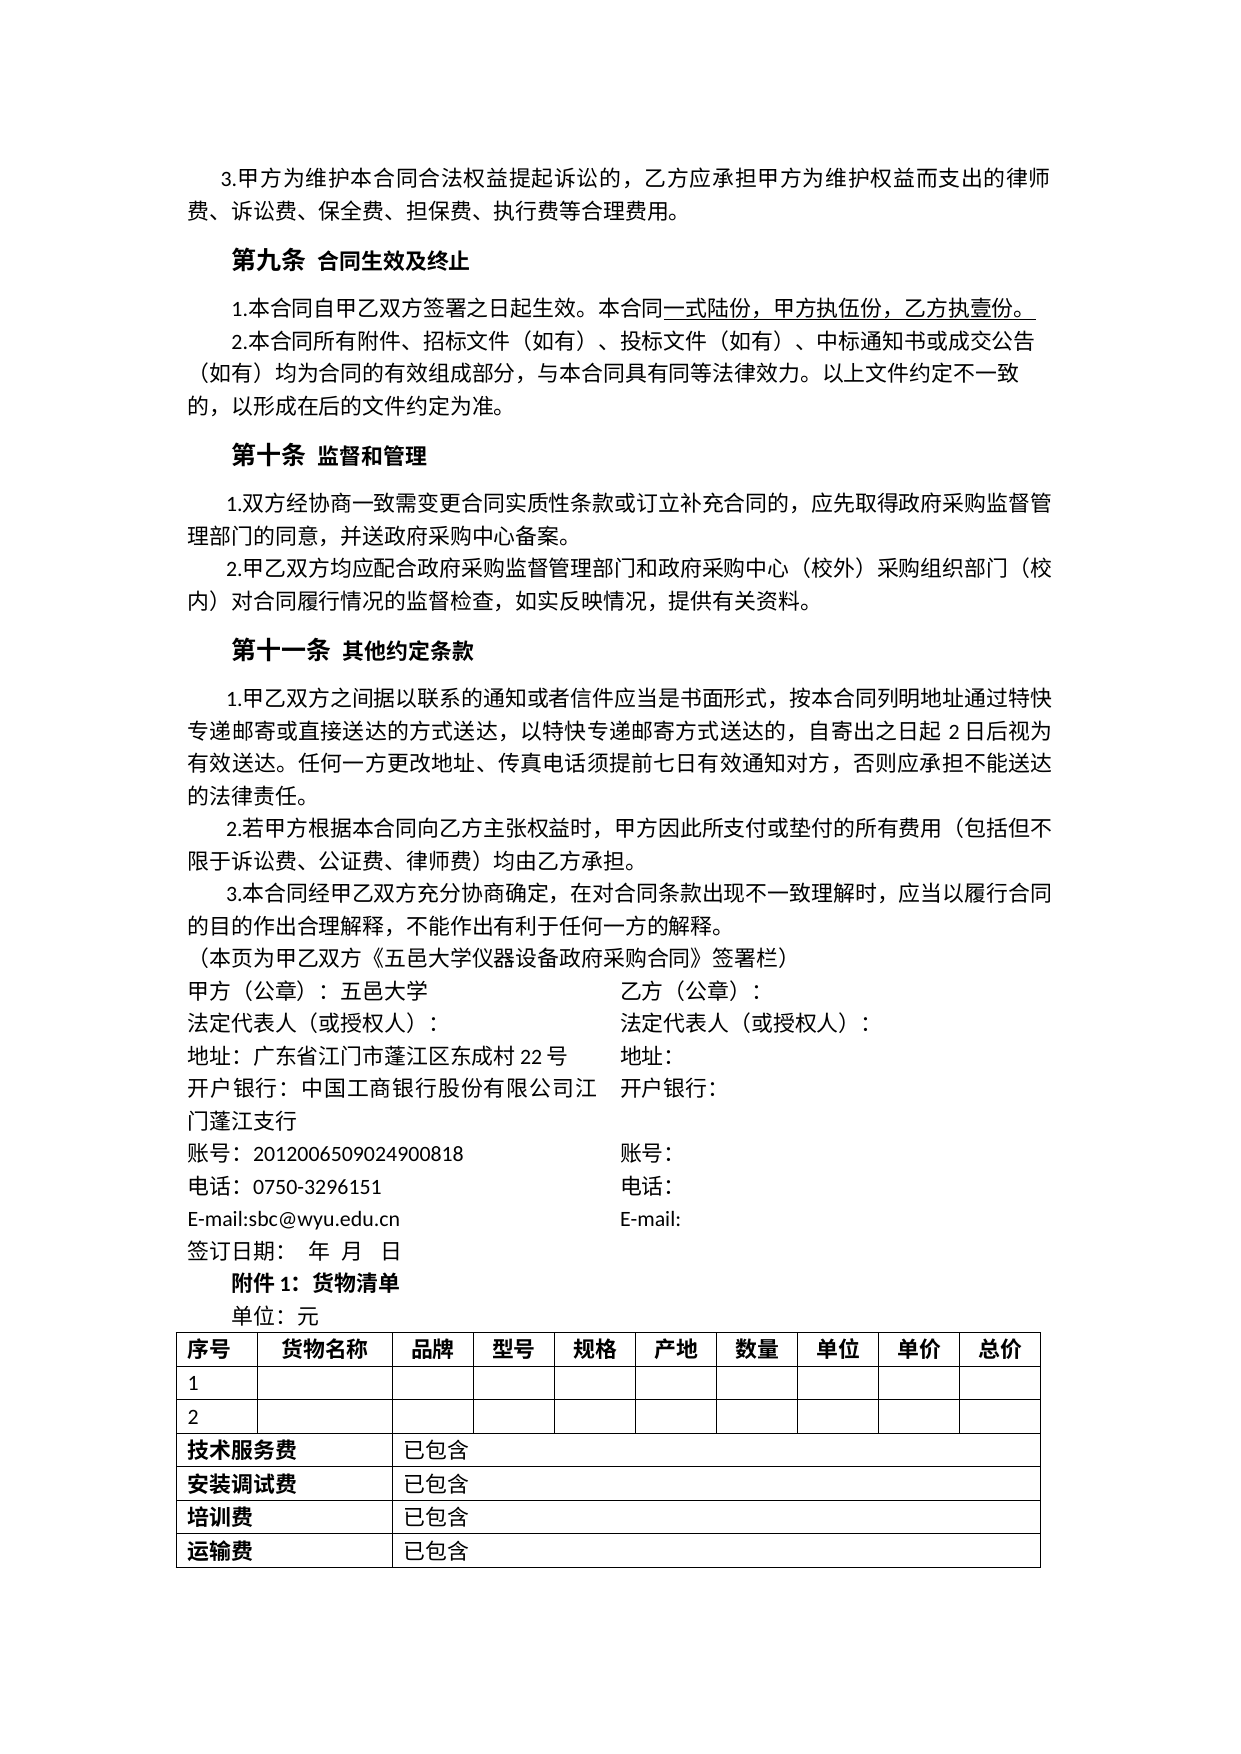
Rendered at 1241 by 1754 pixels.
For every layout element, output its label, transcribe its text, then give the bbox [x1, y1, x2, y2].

text 第九条 合同生效及终止 [187, 227, 1053, 292]
table_cell [555, 1367, 635, 1399]
text 2.本合同所有附件、招标文件（如有）、投标文件（如有）、中标通知书或成交公告（如有）均为合同的有效组成部分，与本合同具有同等法律效力。以上文件约定不一致的，以形成在后的文件约定为准。 [187, 324, 1053, 422]
table_cell 签订日期： 年 月 日 [176, 1235, 1041, 1267]
table_cell [717, 1367, 797, 1399]
table_cell 法定代表人（或授权人）： [609, 1007, 1041, 1039]
table_cell [393, 1367, 473, 1399]
table_cell 地址：广东省江门市蓬江区东成村22号 [176, 1040, 609, 1072]
table_cell [879, 1367, 959, 1399]
table_cell [798, 1400, 878, 1433]
table_cell 技术服务费 [177, 1434, 392, 1466]
table_cell [258, 1367, 392, 1399]
table_header 规格 [555, 1333, 635, 1366]
table_header 品牌 [393, 1333, 473, 1366]
text （本页为甲乙双方《五邑大学仪器设备政府采购合同》签署栏） [187, 942, 1053, 974]
table_cell [474, 1367, 554, 1399]
table_header 产地 [636, 1333, 716, 1366]
table_cell [474, 1400, 554, 1433]
table_header 货物名称 [258, 1333, 392, 1366]
table_cell 已包含 [393, 1534, 1040, 1567]
text 2.甲乙双方均应配合政府采购监督管理部门和政府采购中心（校外）采购组织部门（校内）对合同履行情况的监督检查，如实反映情况，提供有关资料。 [187, 552, 1053, 617]
table_cell 已包含 [393, 1501, 1040, 1533]
table_header 单位 [798, 1333, 878, 1366]
table_cell [798, 1367, 878, 1399]
text 3.甲方为维护本合同合法权益提起诉讼的，乙方应承担甲方为维护权益而支出的律师费、诉讼费、保全费、担保费、执行费等合理费用。 [187, 162, 1053, 227]
table_header 序号 [177, 1333, 257, 1366]
text 1.本合同自甲乙双方签署之日起生效。本合同一式陆份，甲方执伍份，乙方执壹份。 [187, 292, 1053, 324]
table_cell [636, 1367, 716, 1399]
text 第十条 监督和管理 [187, 422, 1053, 487]
table_cell E-mail: [609, 1202, 1041, 1234]
table_cell 安装调试费 [177, 1467, 392, 1500]
table_header 总价 [960, 1333, 1040, 1366]
table_cell 开户银行：中国工商银行股份有限公司江门蓬江支行 [176, 1072, 609, 1137]
table_cell 已包含 [393, 1434, 1040, 1466]
table_header 甲方（公章）：五邑大学 [176, 975, 609, 1007]
text 1.双方经协商一致需变更合同实质性条款或订立补充合同的，应先取得政府采购监督管理部门的同意，并送政府采购中心备案。 [187, 487, 1053, 552]
table_cell 培训费 [177, 1501, 392, 1533]
table_cell [879, 1400, 959, 1433]
table_cell 账号：2012006509024900818 [176, 1137, 609, 1169]
table_cell [717, 1400, 797, 1433]
table_cell 开户银行： [609, 1072, 1041, 1137]
text 第十一条 其他约定条款 [187, 617, 1053, 682]
table_header 单价 [879, 1333, 959, 1366]
text 附件1：货物清单 [231, 1267, 1053, 1299]
table_cell 运输费 [177, 1534, 392, 1567]
table_cell 2 [177, 1400, 257, 1433]
table_cell 地址： [609, 1040, 1041, 1072]
table_cell [960, 1400, 1040, 1433]
table_cell 法定代表人（或授权人）： [176, 1007, 609, 1039]
text 2.若甲方根据本合同向乙方主张权益时，甲方因此所支付或垫付的所有费用（包括但不限于诉讼费、公证费、律师费）均由乙方承担。 [187, 812, 1053, 877]
table_header 型号 [474, 1333, 554, 1366]
table_cell 电话：0750-3296151 [176, 1170, 609, 1202]
table_cell 电话： [609, 1170, 1041, 1202]
table_cell 账号： [609, 1137, 1041, 1169]
table_cell [960, 1367, 1040, 1399]
text 1.甲乙双方之间据以联系的通知或者信件应当是书面形式，按本合同列明地址通过特快专递邮寄或直接送达的方式送达，以特快专递邮寄方式送达的，自寄出之日起2日后视为有效送达。任何一方更改地址、传真电话须提前七日有效通知对方，否则应承担不能送达的法律责任。 [187, 682, 1053, 812]
table_cell E-mail:sbc@wyu.edu.cn [176, 1202, 609, 1234]
table_cell [636, 1400, 716, 1433]
text 单位：元 [187, 1299, 1053, 1332]
table_cell 1 [177, 1367, 257, 1399]
table_header 数量 [717, 1333, 797, 1366]
table_cell [258, 1400, 392, 1433]
table_cell 已包含 [393, 1467, 1040, 1500]
table_header 乙方（公章）： [609, 975, 1041, 1007]
text 3.本合同经甲乙双方充分协商确定，在对合同条款出现不一致理解时，应当以履行合同的目的作出合理解释，不能作出有利于任何一方的解释。 [187, 877, 1053, 942]
table_cell [555, 1400, 635, 1433]
table_cell [393, 1400, 473, 1433]
